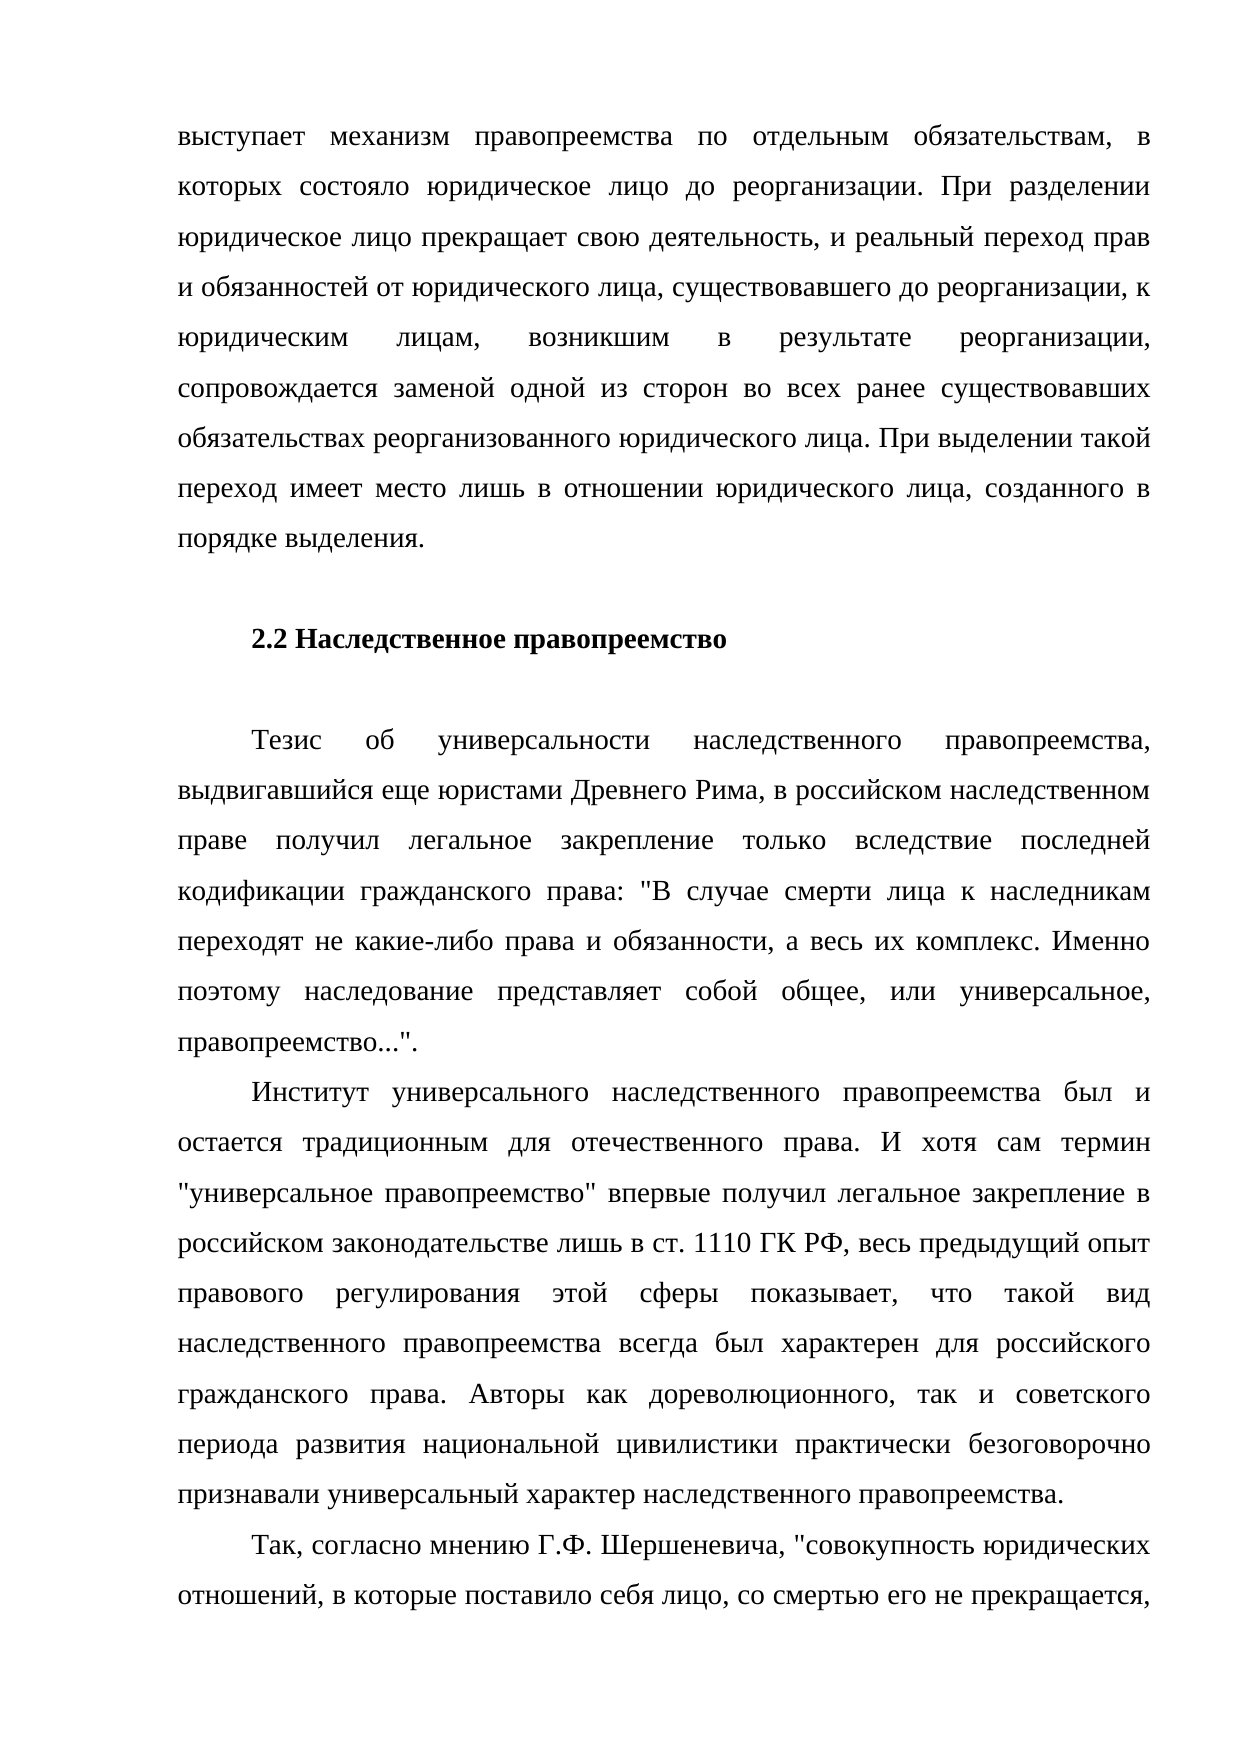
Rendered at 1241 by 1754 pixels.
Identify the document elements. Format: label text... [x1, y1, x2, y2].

text Институт универсального наследственного правопреемства был и остается традиционным для отечественного права. И хотя сам термин "универсальное правопреемство" впервые получил легальное закрепление в российском законодательстве лишь в ст. 1110 ГК РФ, весь предыдущий опыт правового регулирования этой сферы показывает, что такой вид наследственного правопреемства всегда был характерен для российского гражданского права. Авторы как дореволюционного, так и советского периода развития национальной цивилистики практически безоговорочно признавали универсальный характер наследственного правопреемства. [177, 1074, 1152, 1510]
subtitle 2.2 Наследственное правопреемство [177, 621, 1152, 655]
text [177, 118, 1152, 554]
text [177, 1527, 1152, 1611]
text Тезис об универсальности наследственного правопреемства, выдвигавшийся еще юристами Древнего Рима, в российском наследственном праве получил легальное закрепление только вследствие последней кодификации гражданского права: "В случае смерти лица к наследникам переходят не какие-либо права и обязанности, а весь их комплекс. Именно поэтому наследование представляет собой общее, или универсальное, правопреемство...". [177, 722, 1152, 1057]
